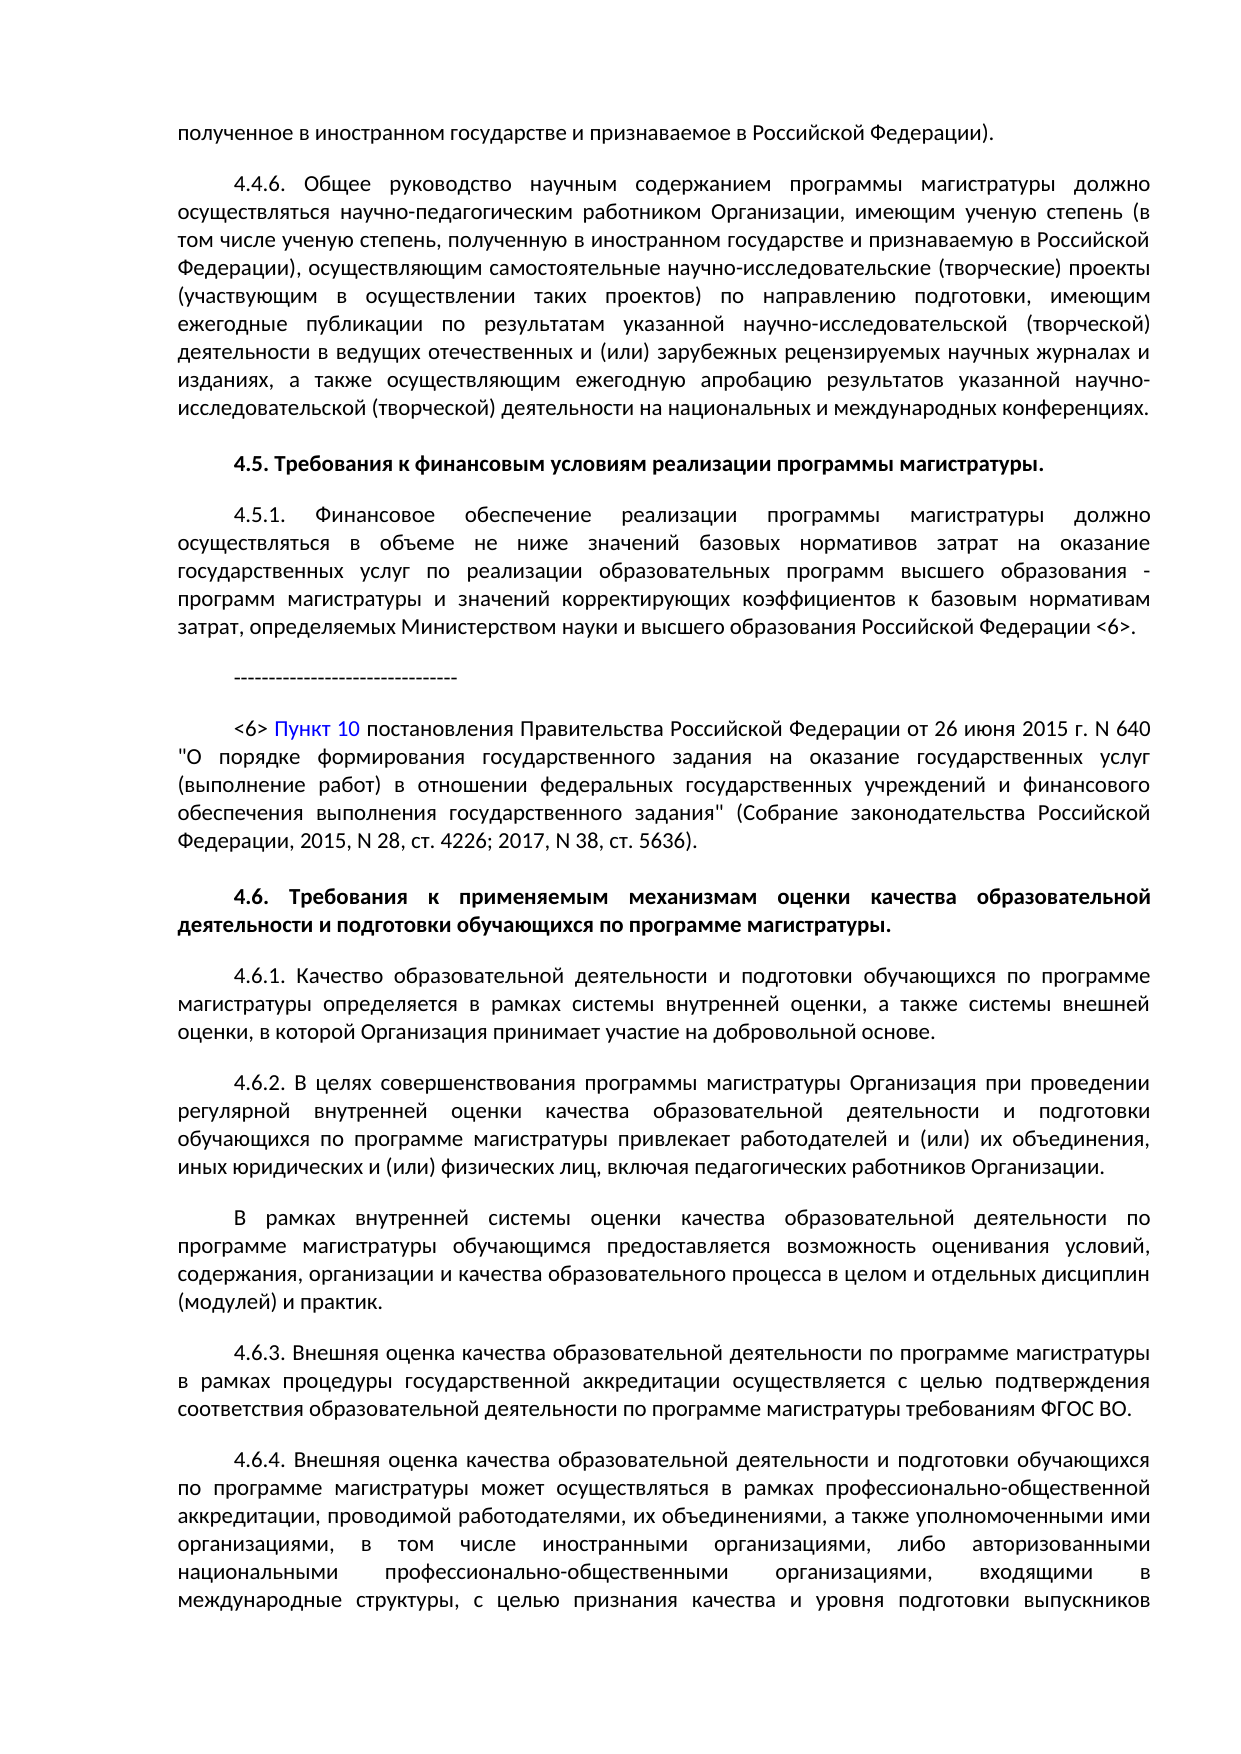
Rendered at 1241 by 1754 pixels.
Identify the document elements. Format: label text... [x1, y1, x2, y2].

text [177, 118, 1152, 146]
text 4.5.1. Финансовое обеспечение реализации программы магистратуры должно осуществляться в объеме не ниже значений базовых нормативов затрат на оказание государственных услуг по реализации образовательных программ высшего образования - программ магистратуры и значений корректирующих коэффициентов к базовым нормативам затрат, определяемых Министерством науки и высшего образования Российской Федерации <6>. [177, 500, 1152, 640]
text 4.6.3. Внешняя оценка качества образовательной деятельности по программе магистратуры в рамках процедуры государственной аккредитации осуществляется с целью подтверждения соответствия образовательной деятельности по программе магистратуры требованиям ФГОС ВО. [177, 1338, 1152, 1422]
text <6> Пункт 10 постановления Правительства Российской Федерации от 26 июня 2015 г. N 640 "О порядке формирования государственного задания на оказание государственных услуг (выполнение работ) в отношении федеральных государственных учреждений и финансового обеспечения выполнения государственного задания" (Собрание законодательства Российской Федерации, 2015, N 28, ст. 4226; 2017, N 38, ст. 5636). [177, 714, 1152, 854]
title 4.5. Требования к финансовым условиям реализации программы магистратуры. [177, 449, 1152, 477]
text 4.6.2. В целях совершенствования программы магистратуры Организация при проведении регулярной внутренней оценки качества образовательной деятельности и подготовки обучающихся по программе магистратуры привлекает работодателей и (или) их объединения, иных юридических и (или) физических лиц, включая педагогических работников Организации. [177, 1068, 1152, 1180]
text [177, 1445, 1152, 1613]
title 4.6. Требования к применяемым механизмам оценки качества образовательной деятельности и подготовки обучающихся по программе магистратуры. [177, 882, 1152, 938]
text 4.4.6. Общее руководство научным содержанием программы магистратуры должно осуществляться научно-педагогическим работником Организации, имеющим ученую степень (в том числе ученую степень, полученную в иностранном государстве и признаваемую в Российской Федерации), осуществляющим самостоятельные научно-исследовательские (творческие) проекты (участвующим в осуществлении таких проектов) по направлению подготовки, имеющим ежегодные публикации по результатам указанной научно-исследовательской (творческой) деятельности в ведущих отечественных и (или) зарубежных рецензируемых научных журналах и изданиях, а также осуществляющим ежегодную апробацию результатов указанной научно-исследовательской (творческой) деятельности на национальных и международных конференциях. [177, 169, 1152, 421]
text -------------------------------- [177, 663, 1152, 691]
text 4.6.1. Качество образовательной деятельности и подготовки обучающихся по программе магистратуры определяется в рамках системы внутренней оценки, а также системы внешней оценки, в которой Организация принимает участие на добровольной основе. [177, 961, 1152, 1045]
text В рамках внутренней системы оценки качества образовательной деятельности по программе магистратуры обучающимся предоставляется возможность оценивания условий, содержания, организации и качества образовательного процесса в целом и отдельных дисциплин (модулей) и практик. [177, 1203, 1152, 1315]
